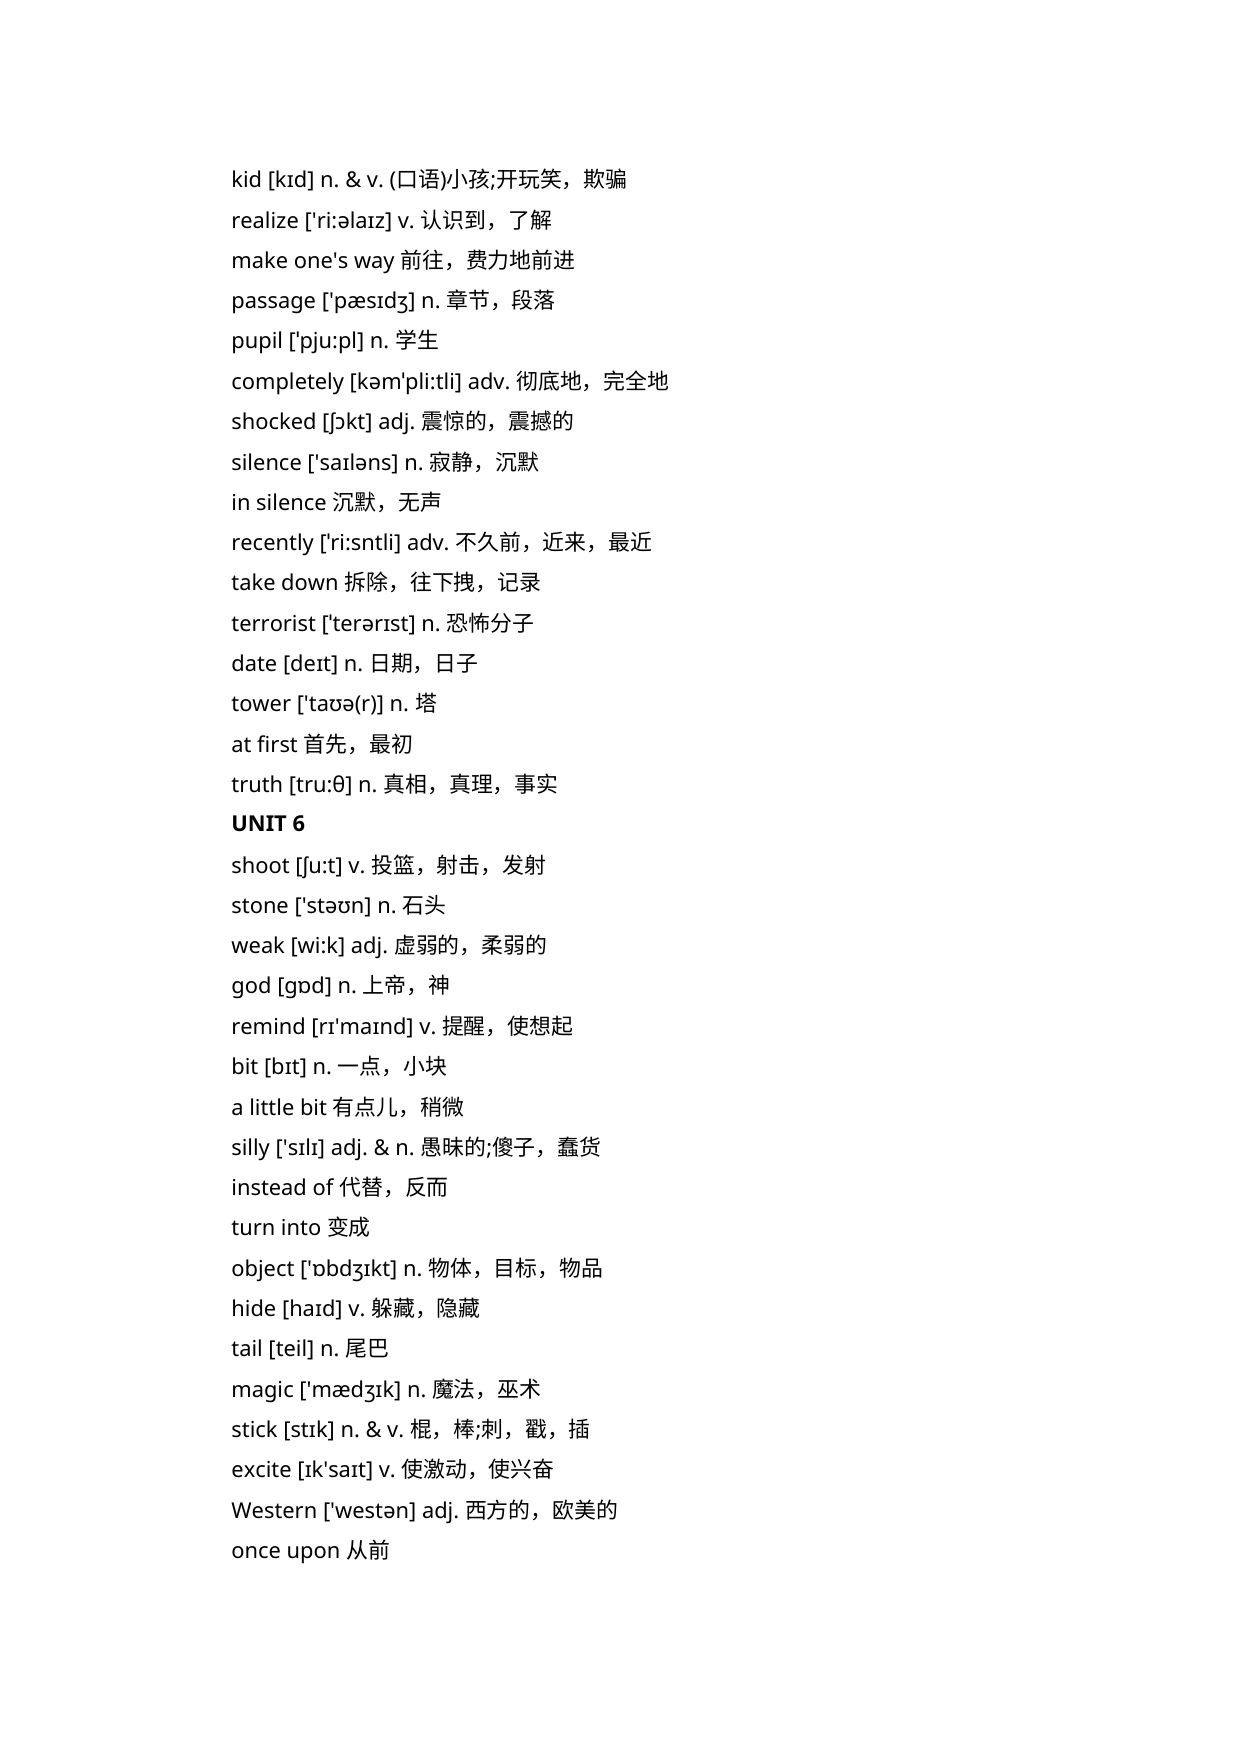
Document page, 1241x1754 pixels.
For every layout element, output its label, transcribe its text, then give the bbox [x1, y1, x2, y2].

text shoot [ʃu:t] v. 投篮，射击，发射 [187, 847, 1053, 880]
text passage ['pæsɪdʒ] n. 章节，段落 [187, 283, 1053, 315]
text tail [teil] n. 尾巴 [187, 1331, 1053, 1363]
text terrorist [ˈterərɪst] n. 恐怖分子 [187, 605, 1053, 638]
text recently [ˈri:sntli] adv. 不久前，近来，最近 [187, 525, 1053, 557]
text pupil [ˈpju:pl] n. 学生 [187, 323, 1053, 356]
text bit [bɪt] n. 一点，小块 [187, 1049, 1053, 1081]
text take down 拆除，往下拽，记录 [187, 565, 1053, 598]
text instead of 代替，反而 [187, 1170, 1053, 1202]
text shocked [ʃɔkt] adj. 震惊的，震撼的 [187, 404, 1053, 436]
text weak [wi:k] adj. 虚弱的，柔弱的 [187, 928, 1053, 960]
text realize ['ri:əlaɪz] v. 认识到，了解 [187, 202, 1053, 235]
text hide [haɪd] v. 躲藏，隐藏 [187, 1291, 1053, 1323]
text silence ['saɪləns] n. 寂静，沉默 [187, 444, 1053, 477]
text kid [kɪd] n. & v. (口语)小孩;开玩笑，欺骗 [187, 162, 1053, 194]
text Western ['westən] adj. 西方的，欧美的 [187, 1492, 1053, 1525]
text completely [kəmˈpli:tli] adv. 彻底地，完全地 [187, 363, 1053, 396]
text make one's way 前往，费力地前进 [187, 243, 1053, 275]
text excite [ɪk'saɪt] v. 使激动，使兴奋 [187, 1452, 1053, 1484]
text stone ['stəʊn] n. 石头 [187, 888, 1053, 920]
text date [deɪt] n. 日期，日子 [187, 646, 1053, 678]
text at first 首先，最初 [187, 726, 1053, 759]
text a little bit 有点儿，稍微 [187, 1089, 1053, 1122]
text god [ɡɒd] n. 上帝，神 [187, 968, 1053, 1001]
text tower ['taʊə(r)] n. 塔 [187, 686, 1053, 718]
text silly ['sɪlɪ] adj. & n. 愚昧的;傻子，蠢货 [187, 1129, 1053, 1162]
text in silence 沉默，无声 [187, 484, 1053, 517]
text object ['ɒbdʒɪkt] n. 物体，目标，物品 [187, 1250, 1053, 1283]
text truth [tru:θ] n. 真相，真理，事实 [187, 767, 1053, 799]
text UNIT 6 [187, 807, 1053, 839]
text remind [rɪ'maɪnd] v. 提醒，使想起 [187, 1008, 1053, 1041]
text stick [stɪk] n. & v. 棍，棒;刺，戳，插 [187, 1412, 1053, 1444]
text turn into 变成 [187, 1210, 1053, 1243]
text once upon 从前 [187, 1533, 1053, 1565]
text magic ['mædʒɪk] n. 魔法，巫术 [187, 1371, 1053, 1404]
